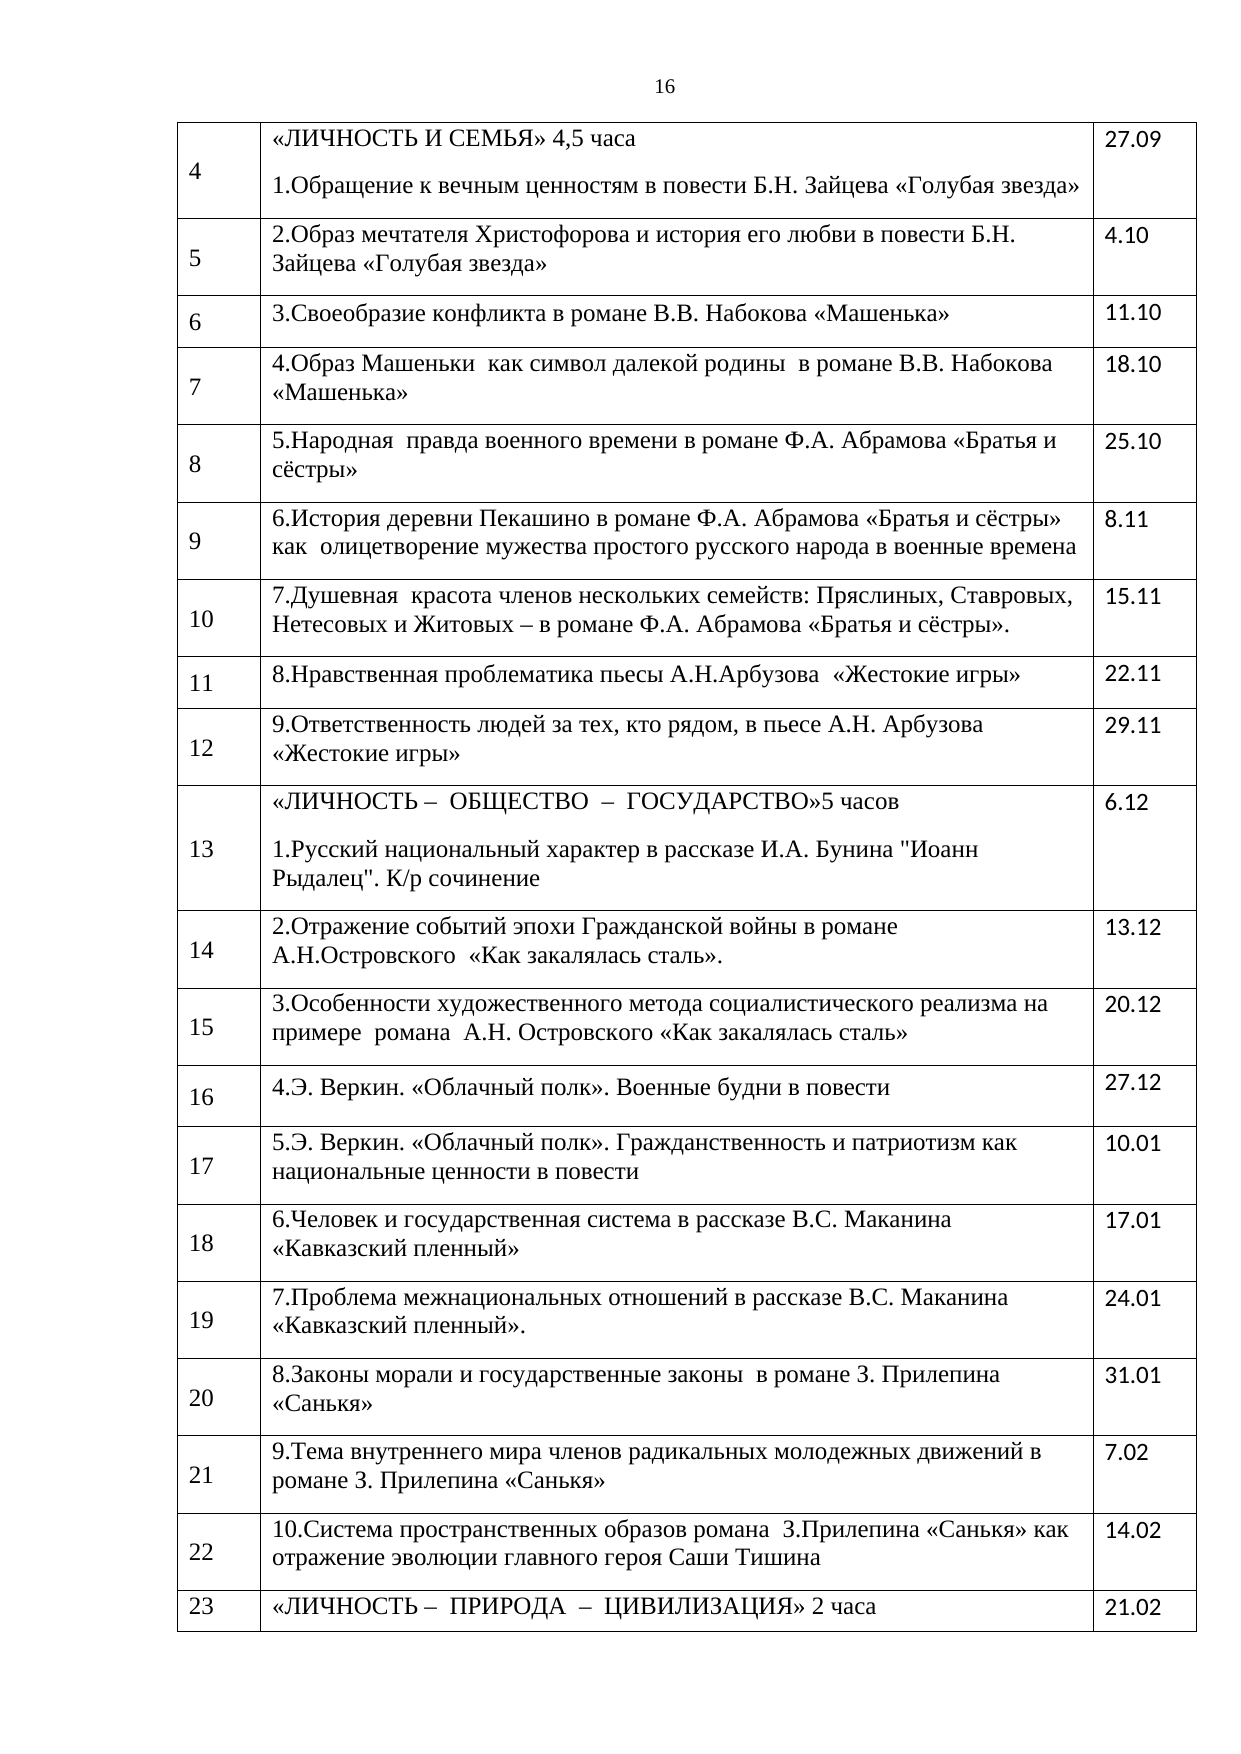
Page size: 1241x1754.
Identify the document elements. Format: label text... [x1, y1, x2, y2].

table_cell 5 [178, 219, 260, 295]
table_cell 18.10 [1094, 348, 1196, 424]
table_cell 27.09 [1094, 123, 1196, 218]
table_cell 13.12 [1094, 911, 1196, 987]
table_cell «ЛИЧНОСТЬ – ОБЩЕСТВО – ГОСУДАРСТВО»5 часов 1.Русский национальный характер в рассказе И.А. Бунина "Иоанн Рыдалец". К/р сочинение [261, 786, 1093, 910]
table_cell 15 [178, 989, 260, 1065]
table_cell 5.Э. Веркин. «Облачный полк». Гражданственность и патриотизм как национальные ценности в повести [261, 1127, 1093, 1203]
table_cell 8.Законы морали и государственные законы в романе З. Прилепина «Санькя» [261, 1359, 1093, 1435]
table_cell 17.01 [1094, 1205, 1196, 1281]
table_cell 15.11 [1094, 580, 1196, 656]
table_cell 20.12 [1094, 989, 1196, 1065]
table_cell 11 [178, 657, 260, 708]
table_cell 6.История деревни Пекашино в романе Ф.А. Абрамова «Братья и сёстры» как олицетворение мужества простого русского народа в военные времена [261, 503, 1093, 579]
table_cell 8 [178, 425, 260, 502]
table_cell 7.02 [1094, 1436, 1196, 1513]
table_cell «ЛИЧНОСТЬ И СЕМЬЯ» 4,5 часа 1.Обращение к вечным ценностям в повести Б.Н. Зайцева «Голубая звезда» [261, 123, 1093, 218]
table_cell 25.10 [1094, 425, 1196, 502]
table_cell 10 [178, 580, 260, 656]
table_cell 4.Э. Веркин. «Облачный полк». Военные будни в повести [261, 1066, 1093, 1126]
table_cell 22.11 [1094, 657, 1196, 708]
table_cell 12 [178, 709, 260, 785]
table_cell 4.Образ Машеньки как символ далекой родины в романе В.В. Набокова «Машенька» [261, 348, 1093, 424]
table_cell 11.10 [1094, 296, 1196, 347]
table_cell 9.Ответственность людей за тех, кто рядом, в пьесе А.Н. Арбузова «Жестокие игры» [261, 709, 1093, 785]
table_cell 27.12 [1094, 1066, 1196, 1126]
table_cell 10.01 [1094, 1127, 1196, 1203]
table_cell 14.02 [1094, 1514, 1196, 1590]
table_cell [261, 1591, 1093, 1631]
table_cell 23 [178, 1591, 260, 1631]
table_cell 24.01 [1094, 1282, 1196, 1358]
table_cell 18 [178, 1205, 260, 1281]
table_cell 3.Своеобразие конфликта в романе В.В. Набокова «Машенька» [261, 296, 1093, 347]
table_cell 20 [178, 1359, 260, 1435]
table_cell 31.01 [1094, 1359, 1196, 1435]
table_cell 29.11 [1094, 709, 1196, 785]
table_cell 6.Человек и государственная система в рассказе В.С. Маканина «Кавказский пленный» [261, 1205, 1093, 1281]
table_cell 21.02 [1094, 1591, 1196, 1631]
table_cell 13 [178, 786, 260, 910]
table_cell 9.Тема внутреннего мира членов радикальных молодежных движений в романе З. Прилепина «Санькя» [261, 1436, 1093, 1513]
table_cell 2.Образ мечтателя Христофорова и история его любви в повести Б.Н. Зайцева «Голубая звезда» [261, 219, 1093, 295]
table_cell 8.11 [1094, 503, 1196, 579]
table_cell 9 [178, 503, 260, 579]
table_cell 19 [178, 1282, 260, 1358]
table_cell 7 [178, 348, 260, 424]
table_cell 7.Проблема межнациональных отношений в рассказе В.С. Маканина «Кавказский пленный». [261, 1282, 1093, 1358]
table_cell 21 [178, 1436, 260, 1513]
table_cell 5.Народная правда военного времени в романе Ф.А. Абрамова «Братья и сёстры» [261, 425, 1093, 502]
table_cell 16 [178, 1066, 260, 1126]
table_cell 17 [178, 1127, 260, 1203]
table_cell 10.Система пространственных образов романа З.Прилепина «Санькя» как отражение эволюции главного героя Саши Тишина [261, 1514, 1093, 1590]
table_cell 6.12 [1094, 786, 1196, 910]
table_cell 2.Отражение событий эпохи Гражданской войны в романе А.Н.Островского «Как закалялась сталь». [261, 911, 1093, 987]
table_cell 14 [178, 911, 260, 987]
table_cell 3.Особенности художественного метода социалистического реализма на примере романа А.Н. Островского «Как закалялась сталь» [261, 989, 1093, 1065]
table_cell 22 [178, 1514, 260, 1590]
table_cell 7.Душевная красота членов нескольких семейств: Пряслиных, Ставровых, Нетесовых и Житовых – в романе Ф.А. Абрамова «Братья и сёстры». [261, 580, 1093, 656]
table_cell 4.10 [1094, 219, 1196, 295]
table_cell 6 [178, 296, 260, 347]
table_cell 8.Нравственная проблематика пьесы А.Н.Арбузова «Жестокие игры» [261, 657, 1093, 708]
table_cell 4 [178, 123, 260, 218]
